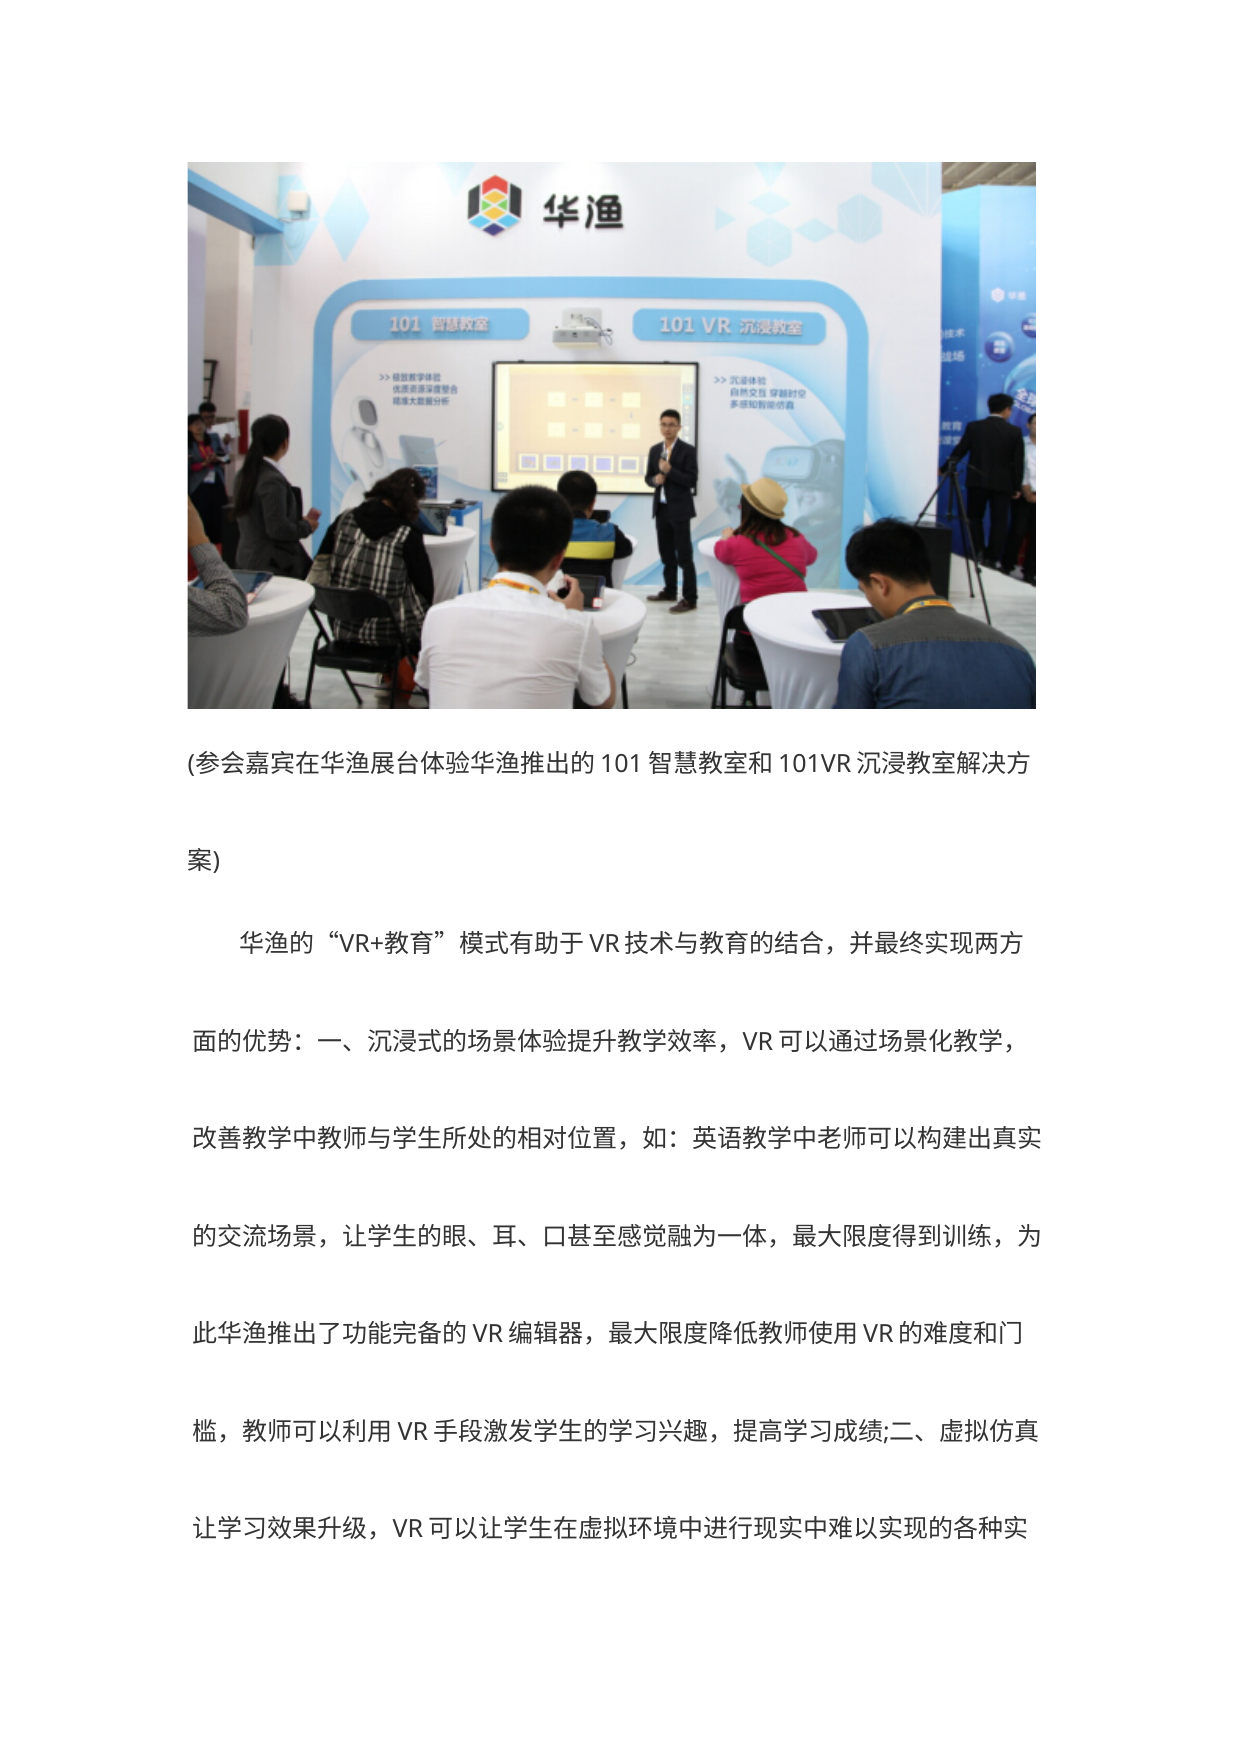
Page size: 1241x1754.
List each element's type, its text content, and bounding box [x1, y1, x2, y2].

text (参会嘉宾在华渔展台体验华渔推出的101智慧教室和101VR沉浸教室解决方案) [187, 729, 1053, 891]
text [192, 909, 1048, 1559]
picture [187, 162, 1036, 709]
